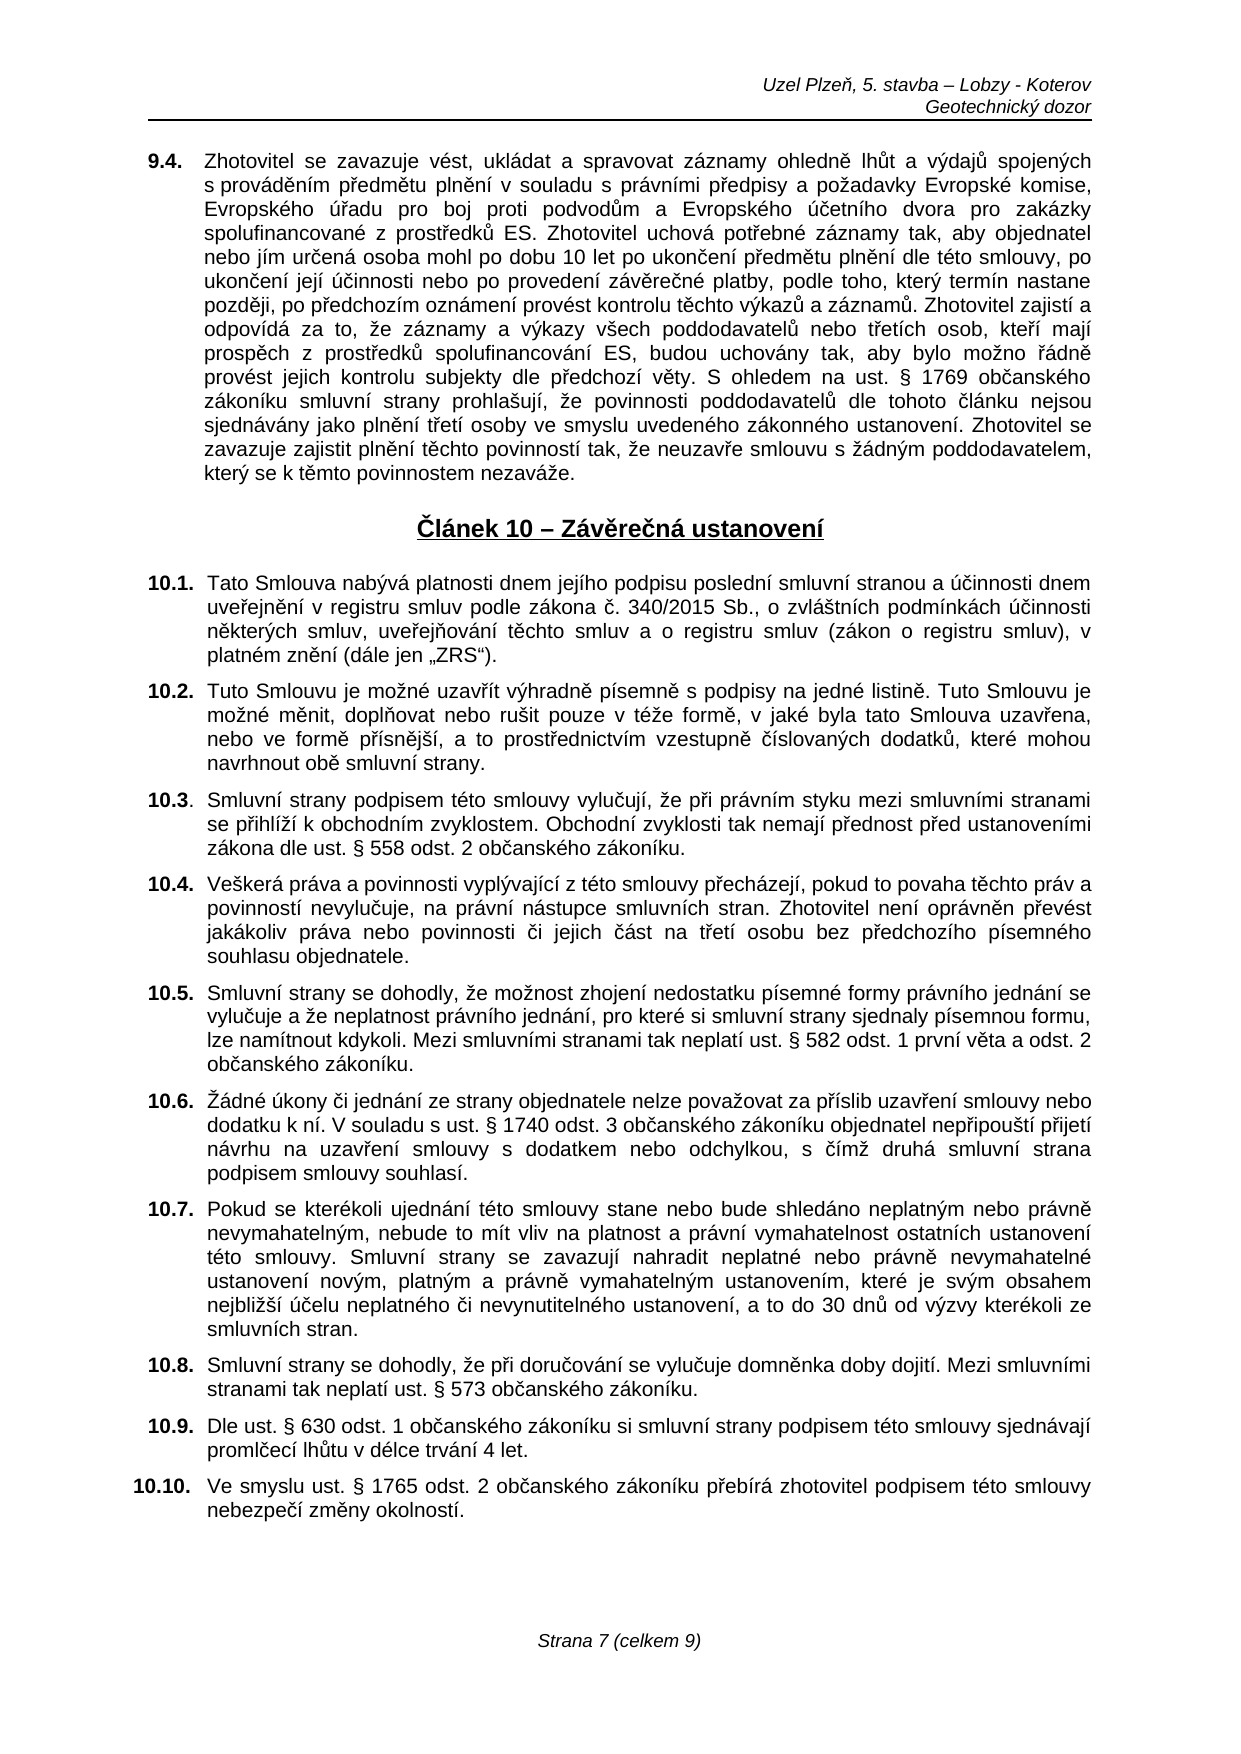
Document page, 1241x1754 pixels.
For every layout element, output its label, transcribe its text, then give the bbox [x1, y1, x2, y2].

text 10.6. Žádné úkony či jednání ze strany objednatele nelze považovat za příslib uzavření smlouvy nebo dodatku k ní. V souladu s ust. § 1740 odst. 3 občanského zákoníku objednatel nepřipouští přijetí návrhu na uzavření smlouvy s dodatkem nebo odchylkou, s čímž druhá smluvní strana podpisem smlouvy souhlasí. [148, 1089, 1092, 1184]
text 10.7. Pokud se kterékoli ujednání této smlouvy stane nebo bude shledáno neplatným nebo právně nevymahatelným, nebude to mít vliv na platnost a právní vymahatelnost ostatních ustanovení této smlouvy. Smluvní strany se zavazují nahradit neplatné nebo právně nevymahatelné ustanovení novým, platným a právně vymahatelným ustanovením, které je svým obsahem nejbližší účelu neplatného či nevynutitelného ustanovení, a to do 30 dnů od výzvy kterékoli ze smluvních stran. [148, 1197, 1092, 1341]
subtitle Článek 10 – Závěrečná ustanovení [148, 513, 1092, 542]
text 10.2. Tuto Smlouvu je možné uzavřít výhradně písemně s podpisy na jedné listině. Tuto Smlouvu je možné měnit, doplňovat nebo rušit pouze v téže formě, v jaké byla tato Smlouva uzavřena, nebo ve formě přísnější, a to prostřednictvím vzestupně číslovaných dodatků, které mohou navrhnout obě smluvní strany. [148, 679, 1092, 775]
text 10.10. Ve smyslu ust. § 1765 odst. 2 občanského zákoníku přebírá zhotovitel podpisem této smlouvy nebezpečí změny okolností. [133, 1474, 1092, 1522]
text 10.9. Dle ust. § 630 odst. 1 občanského zákoníku si smluvní strany podpisem této smlouvy sjednávají promlčecí lhůtu v délce trvání 4 let. [148, 1414, 1092, 1462]
text 9.4. Zhotovitel se zavazuje vést, ukládat a spravovat záznamy ohledně lhůt a výdajů spojených s prováděním předmětu plnění v souladu s právními předpisy a požadavky Evropské komise, Evropského úřadu pro boj proti podvodům a Evropského účetního dvora pro zakázky spolufinancované z prostředků ES. Zhotovitel uchová potřebné záznamy tak, aby objednatel nebo jím určená osoba mohl po dobu 10 let po ukončení předmětu plnění dle této smlouvy, po ukončení její účinnosti nebo po provedení závěrečné platby, podle toho, který termín nastane později, po předchozím oznámení provést kontrolu těchto výkazů a záznamů. Zhotovitel zajistí a odpovídá za to, že záznamy a výkazy všech poddodavatelů nebo třetích osob, kteří mají prospěch z prostředků spolufinancování ES, budou uchovány tak, aby bylo možno řádně provést jejich kontrolu subjekty dle předchozí věty. S ohledem na ust. § 1769 občanského zákoníku smluvní strany prohlašují, že povinnosti poddodavatelů dle tohoto článku nejsou sjednávány jako plnění třetí osoby ve smyslu uvedeného zákonného ustanovení. Zhotovitel se zavazuje zajistit plnění těchto povinností tak, že neuzavře smlouvu s žádným poddodavatelem, který se k těmto povinnostem nezaváže. [148, 149, 1093, 485]
text 10.5. Smluvní strany se dohodly, že možnost zhojení nedostatku písemné formy právního jednání se vylučuje a že neplatnost právního jednání, pro které si smluvní strany sjednaly písemnou formu, lze namítnout kdykoli. Mezi smluvními stranami tak neplatí ust. § 582 odst. 1 první věta a odst. 2 občanského zákoníku. [148, 980, 1092, 1076]
text 10.4. Veškerá práva a povinnosti vyplývající z této smlouvy přecházejí, pokud to povaha těchto práv a povinností nevylučuje, na právní nástupce smluvních stran. Zhotovitel není oprávněn převést jakákoliv práva nebo povinnosti či jejich část na třetí osobu bez předchozího písemného souhlasu objednatele. [148, 872, 1092, 968]
text 10.8. Smluvní strany se dohodly, že při doručování se vylučuje domněnka doby dojití. Mezi smluvními stranami tak neplatí ust. § 573 občanského zákoníku. [148, 1353, 1092, 1401]
text 10.1. Tato Smlouva nabývá platnosti dnem jejího podpisu poslední smluvní stranou a účinnosti dnem uveřejnění v registru smluv podle zákona č. 340/2015 Sb., o zvláštních podmínkách účinnosti některých smluv, uveřejňování těchto smluv a o registru smluv (zákon o registru smluv), v platném znění (dále jen „ZRS“). [148, 571, 1092, 667]
text 10.3. Smluvní strany podpisem této smlouvy vylučují, že při právním styku mezi smluvními stranami se přihlíží k obchodním zvyklostem. Obchodní zvyklosti tak nemají přednost před ustanoveními zákona dle ust. § 558 odst. 2 občanského zákoníku. [148, 788, 1092, 859]
